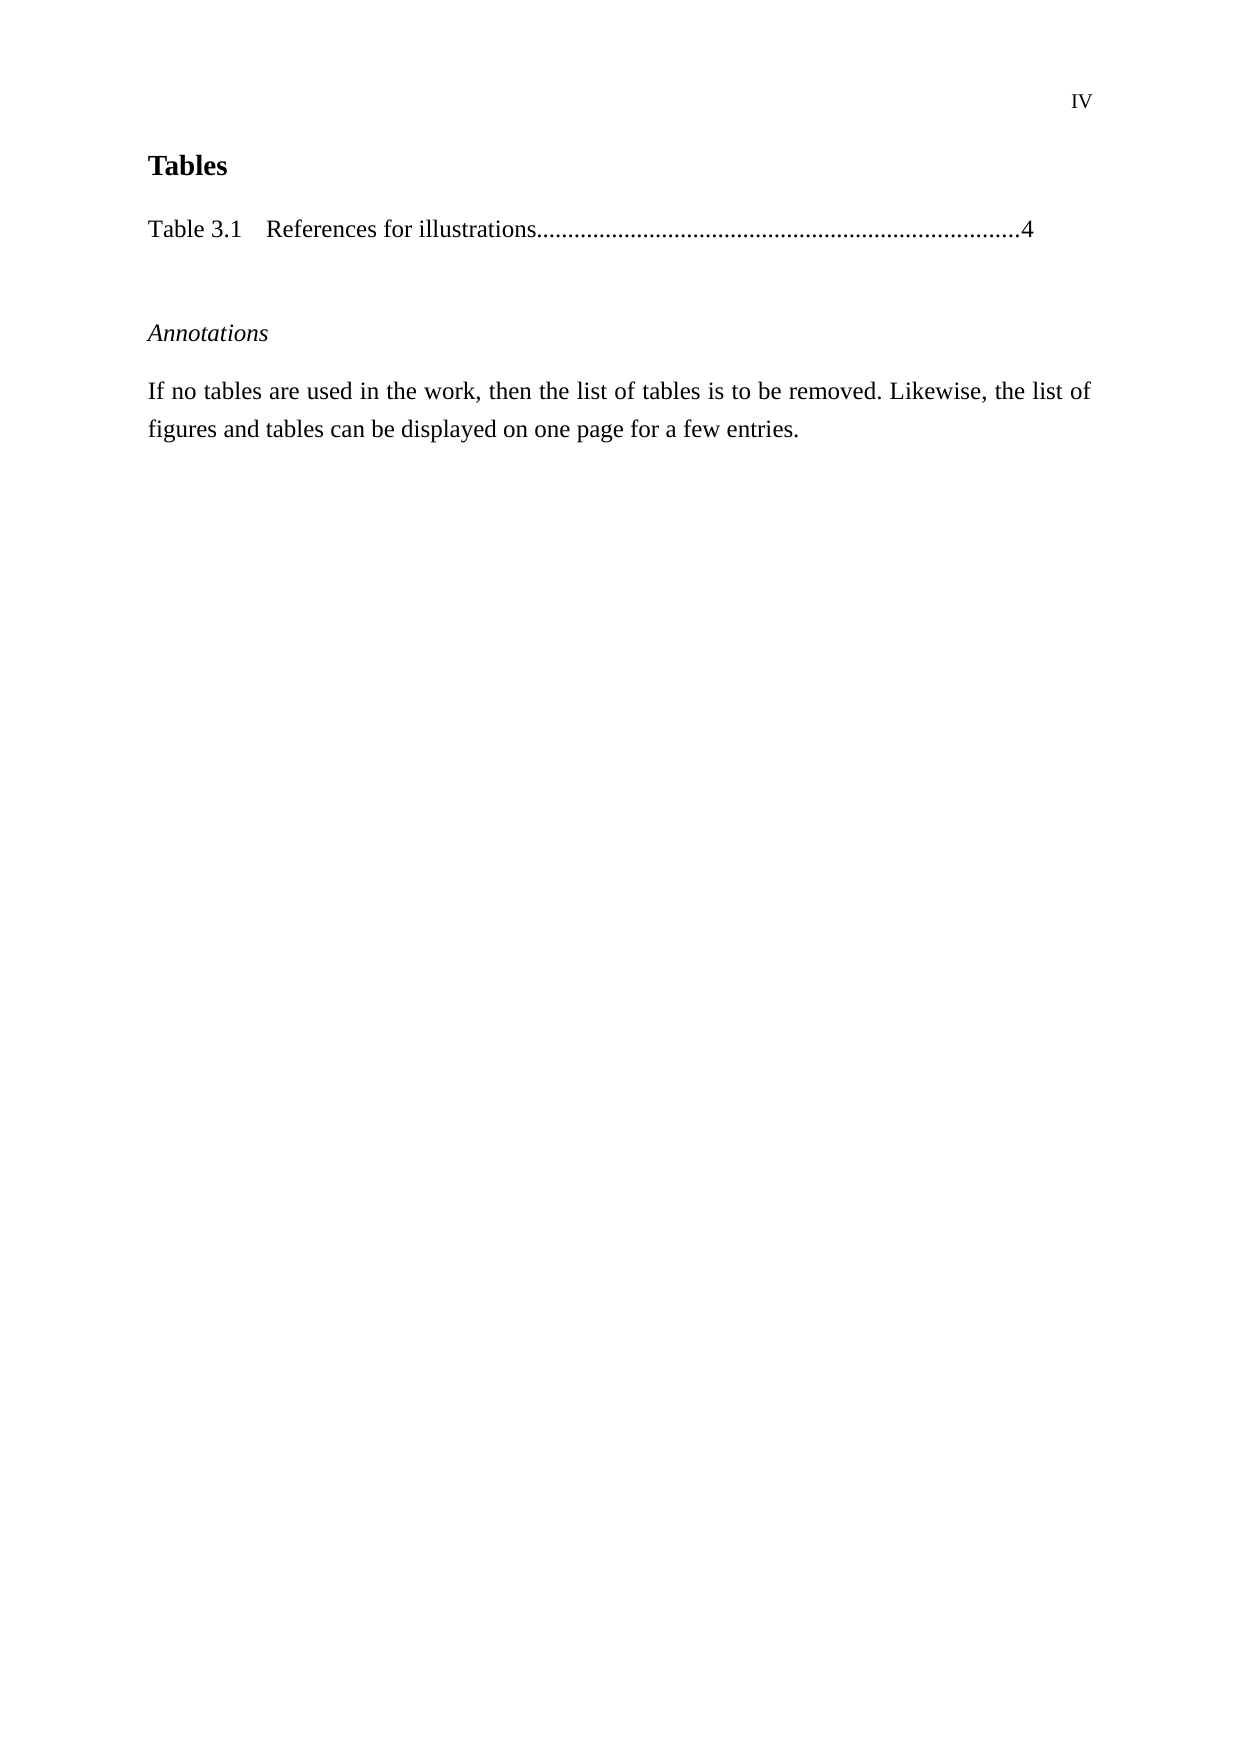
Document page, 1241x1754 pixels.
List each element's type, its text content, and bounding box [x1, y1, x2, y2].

subtitle Annotations [148, 318, 1093, 347]
subtitle Tables [148, 148, 1093, 181]
text If no tables are used in the work, then the list of tables is to be removed. Likewise, the list of figures and tables can be displayed on one page for a few entries. [148, 368, 1093, 443]
text Table 3.1 References for illustrations 4 [148, 214, 1093, 243]
